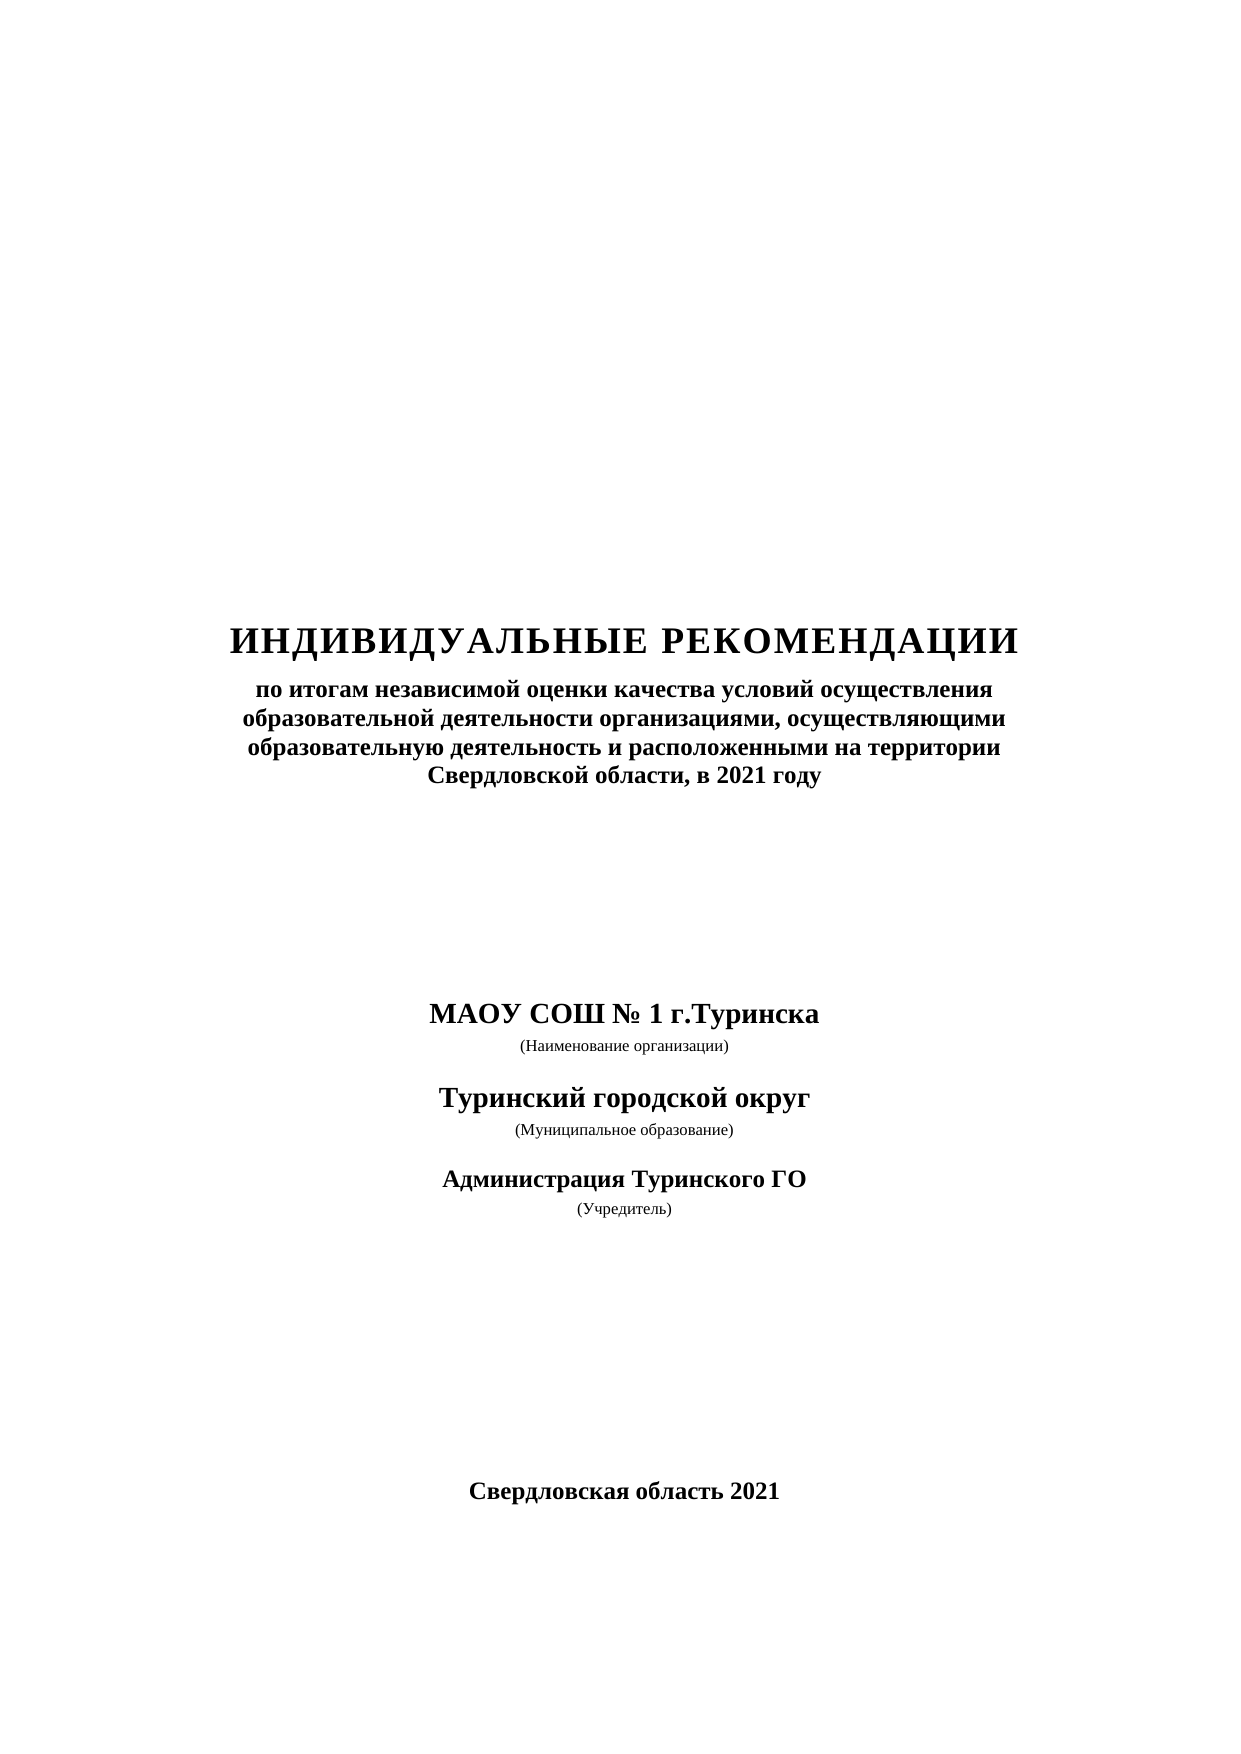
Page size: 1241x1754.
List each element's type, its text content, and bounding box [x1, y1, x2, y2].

text Свердловская область 2021 [177, 1476, 1071, 1505]
text (Учредитель) [177, 1199, 1071, 1218]
text МАОУ СОШ № 1 г.Туринска [177, 996, 1071, 1030]
text (Наименование организации) [177, 1036, 1071, 1055]
text Туринский городской округ [177, 1080, 1071, 1114]
text Администрация Туринского ГО [177, 1164, 1071, 1193]
text (Муниципальное образование) [177, 1120, 1071, 1139]
text ИНДИВИДУАЛЬНЫЕ РЕКОМЕНДАЦИИ [177, 619, 1071, 662]
text по итогам независимой оценки качества условий осуществления образовательной деятельности организациями, осуществляющими образовательную деятельность и расположенными на территории Свердловской области, в 2021 году [177, 674, 1071, 789]
